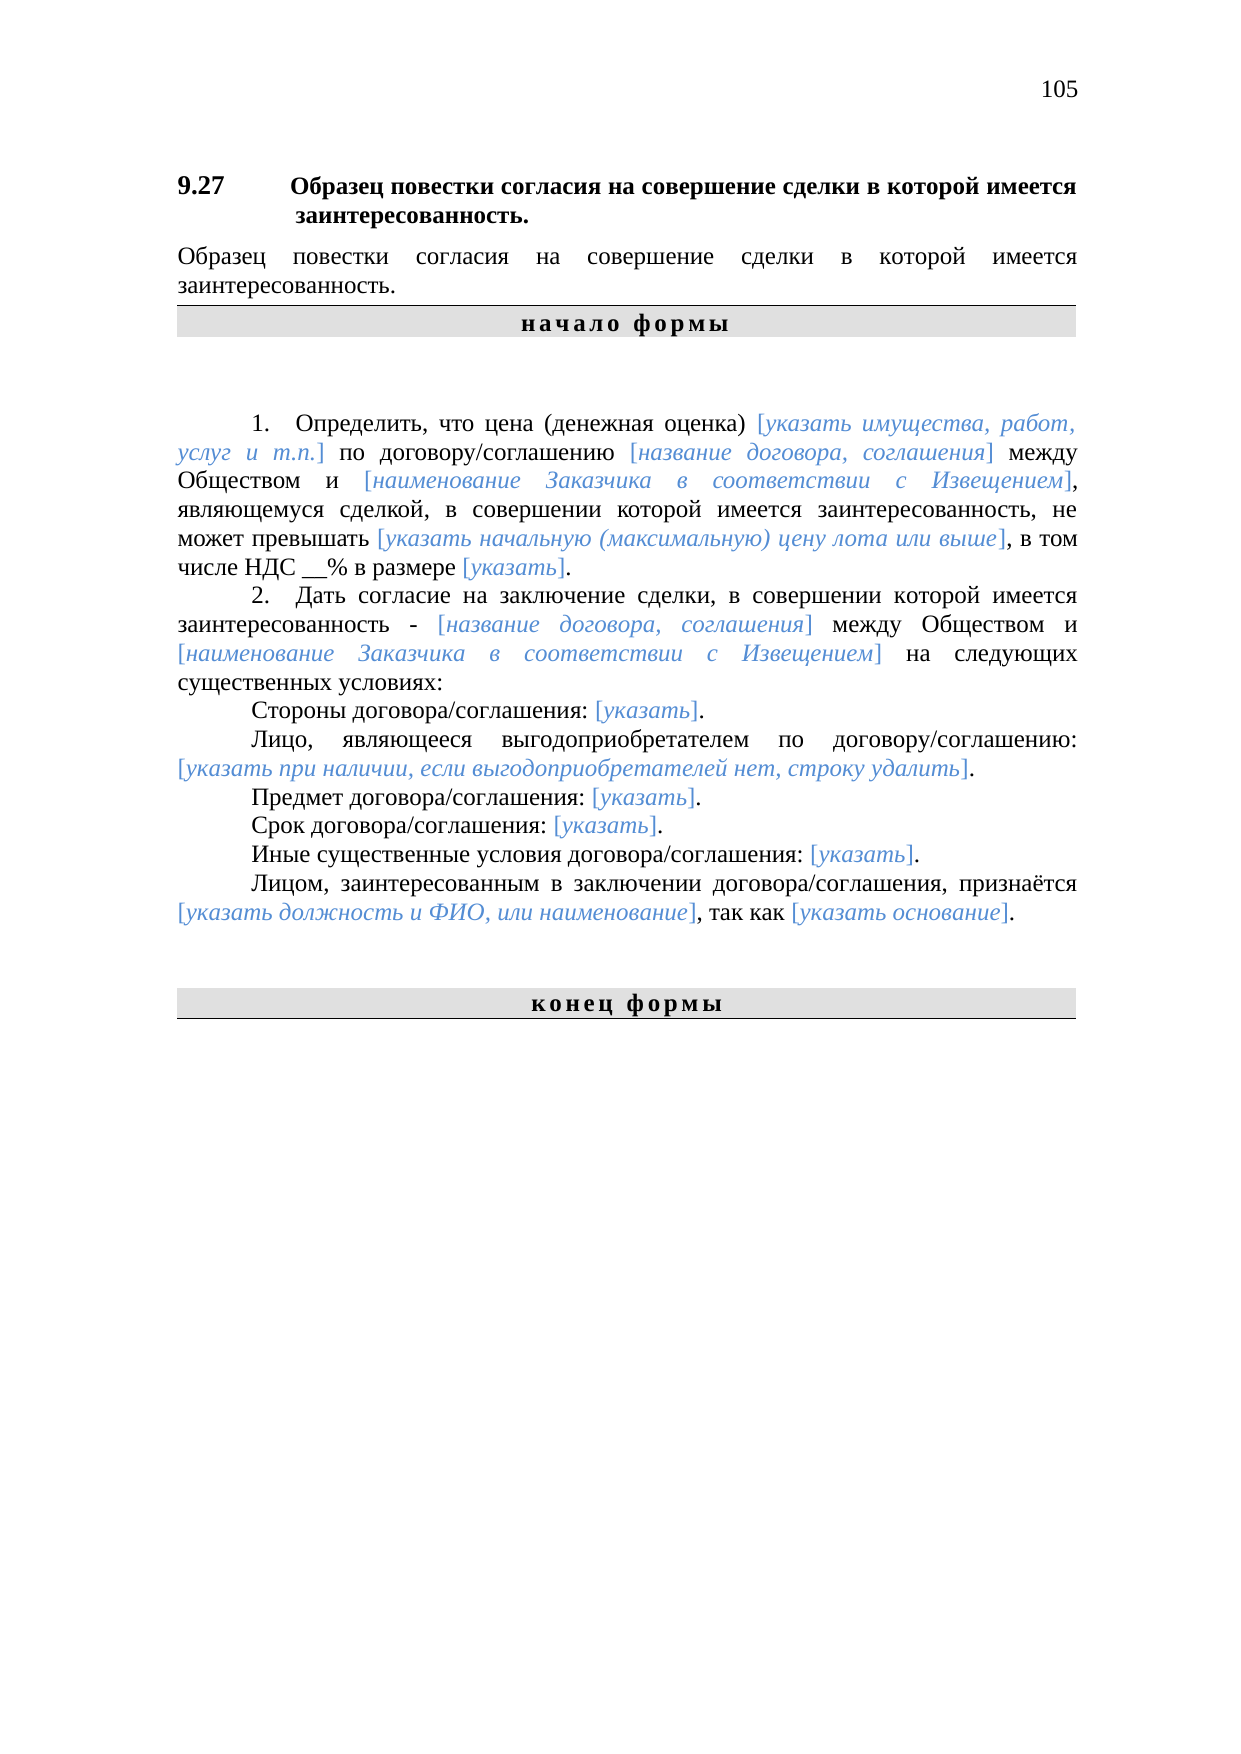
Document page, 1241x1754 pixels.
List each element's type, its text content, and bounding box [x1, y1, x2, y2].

text Иные существенные условия договора/соглашения: [указать]. [177, 839, 1078, 868]
text Лицом, заинтересованным в заключении договора/соглашения, признаётся [указать должность и ФИО, или наименование], так как [указать основание]. [177, 868, 1078, 925]
list Дать согласие на заключение сделки, в совершении которой имеется заинтересованность - [название договора, соглашения] между Обществом и [наименование Заказчика в соответствии с Извещением] на следующих существенных условиях: [177, 580, 1078, 695]
text Лицо, являющееся выгодоприобретателем по договору/соглашению: [указать при наличии, если выгодоприобретателей нет, строку удалить]. [177, 724, 1078, 782]
list Определить, что цена (денежная оценка) [указать имущества, работ, услуг и т.п.] по договору/соглашению [название договора, соглашения] между Обществом и [наименование Заказчика в соответствии с Извещением], являющемуся сделкой, в совершении которой имеется заинтересованность, не может превышать [указать начальную (максимальную) цену лота или выше], в том числе НДС __% в размере [указать]. [177, 408, 1078, 580]
text Срок договора/соглашения: [указать]. [177, 810, 1078, 839]
text Стороны договора/соглашения: [указать]. [177, 695, 1078, 724]
text начало формы [177, 306, 1076, 337]
list Образец повестки согласия на совершение сделки в которой имеется заинтересованность. [177, 169, 1078, 229]
text Образец повестки согласия на совершение сделки в которой имеется заинтересованность. [177, 241, 1078, 299]
text конец формы [177, 988, 1076, 1018]
text Предмет договора/соглашения: [указать]. [177, 782, 1078, 810]
